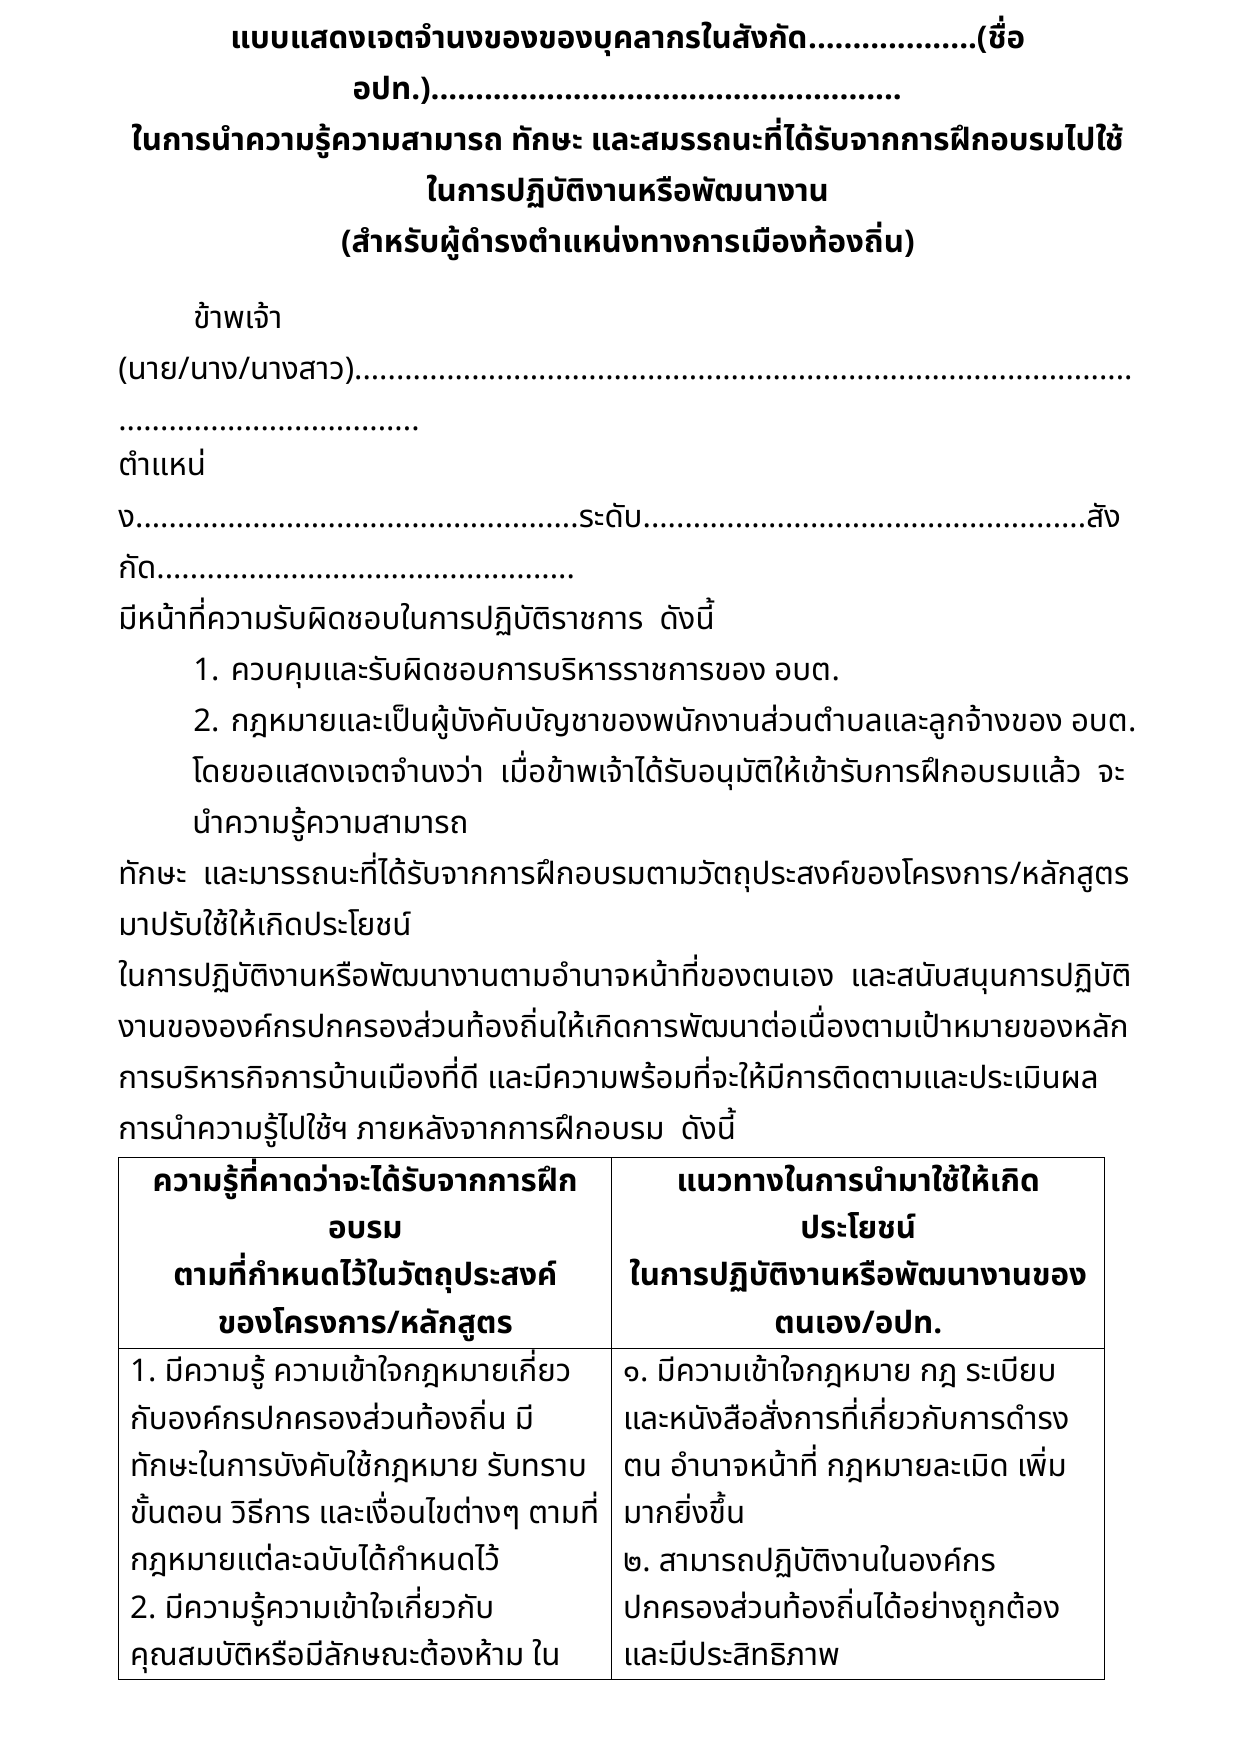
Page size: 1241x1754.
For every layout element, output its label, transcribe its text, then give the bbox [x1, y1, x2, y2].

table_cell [612, 1349, 1104, 1679]
list กฎหมายและเป็นผู้บังคับบัญชาของพนักงานส่วนตำบลและลูกจ้างของ อบต. [193, 698, 1137, 746]
list ทักษะ และมารรถนะที่ได้รับจากการฝึกอบรมตามวัตถุประสงค์ของโครงการ/หลักสูตร มาปรับใช้ให้เกิดประโยชน์ [118, 851, 1137, 950]
table_header ความรู้ที่คาดว่าจะได้รับจากการฝึกอบรม ตามที่กำหนดไว้ในวัตถุประสงค์ ของโครงการ/หลักสูตร [119, 1158, 611, 1347]
text (สำหรับผู้ดำรงตำแหน่งทางการเมืองท้องถิ่น) [118, 219, 1137, 267]
text มีหน้าที่ความรับผิดชอบในการปฏิบัติราชการ ดังนี้ [118, 596, 1137, 643]
table_header แนวทางในการนำมาใช้ให้เกิดประโยชน์ ในการปฏิบัติงานหรือพัฒนางานของตนเอง/อปท. [612, 1158, 1104, 1347]
text แบบแสดงเจตจำนงของของบุคลากรในสังกัด...................(ชื่อ อปท.)..................................................... [118, 15, 1137, 113]
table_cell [119, 1349, 611, 1679]
list โดยขอแสดงเจตจำนงว่า เมื่อข้าพเจ้าได้รับอนุมัติให้เข้ารับการฝึกอบรมแล้ว จะนำความรู้ความสามารถ [192, 749, 1137, 848]
text ข้าพเจ้า (นาย/นาง/นางสาว)................................................................................................................................. [118, 295, 1137, 439]
list ควบคุมและรับผิดชอบการบริหารราชการของ อบต. [193, 647, 1137, 694]
list ในการปฏิบัติงานหรือพัฒนางานตามอำนาจหน้าที่ของตนเอง และสนับสนุนการปฏิบัติงานขององค์กรปกครองส่วนท้องถิ่นให้เกิดการพัฒนาต่อเนื่องตามเป้าหมายของหลักการบริหารกิจการบ้านเมืองที่ดี และมีความพร้อมที่จะให้มีการติดตามและประเมินผลการนำความรู้ไปใช้ฯ ภายหลังจากการฝึกอบรม ดังนี้ [118, 953, 1137, 1153]
text ตำแหน่ง.....................................................ระดับ.....................................................สังกัด.................................................. [118, 443, 1137, 592]
text ในการนำความรู้ความสามารถ ทักษะ และสมรรถนะที่ได้รับจากการฝึกอบรมไปใช้ในการปฏิบัติงานหรือพัฒนางาน [118, 117, 1137, 215]
